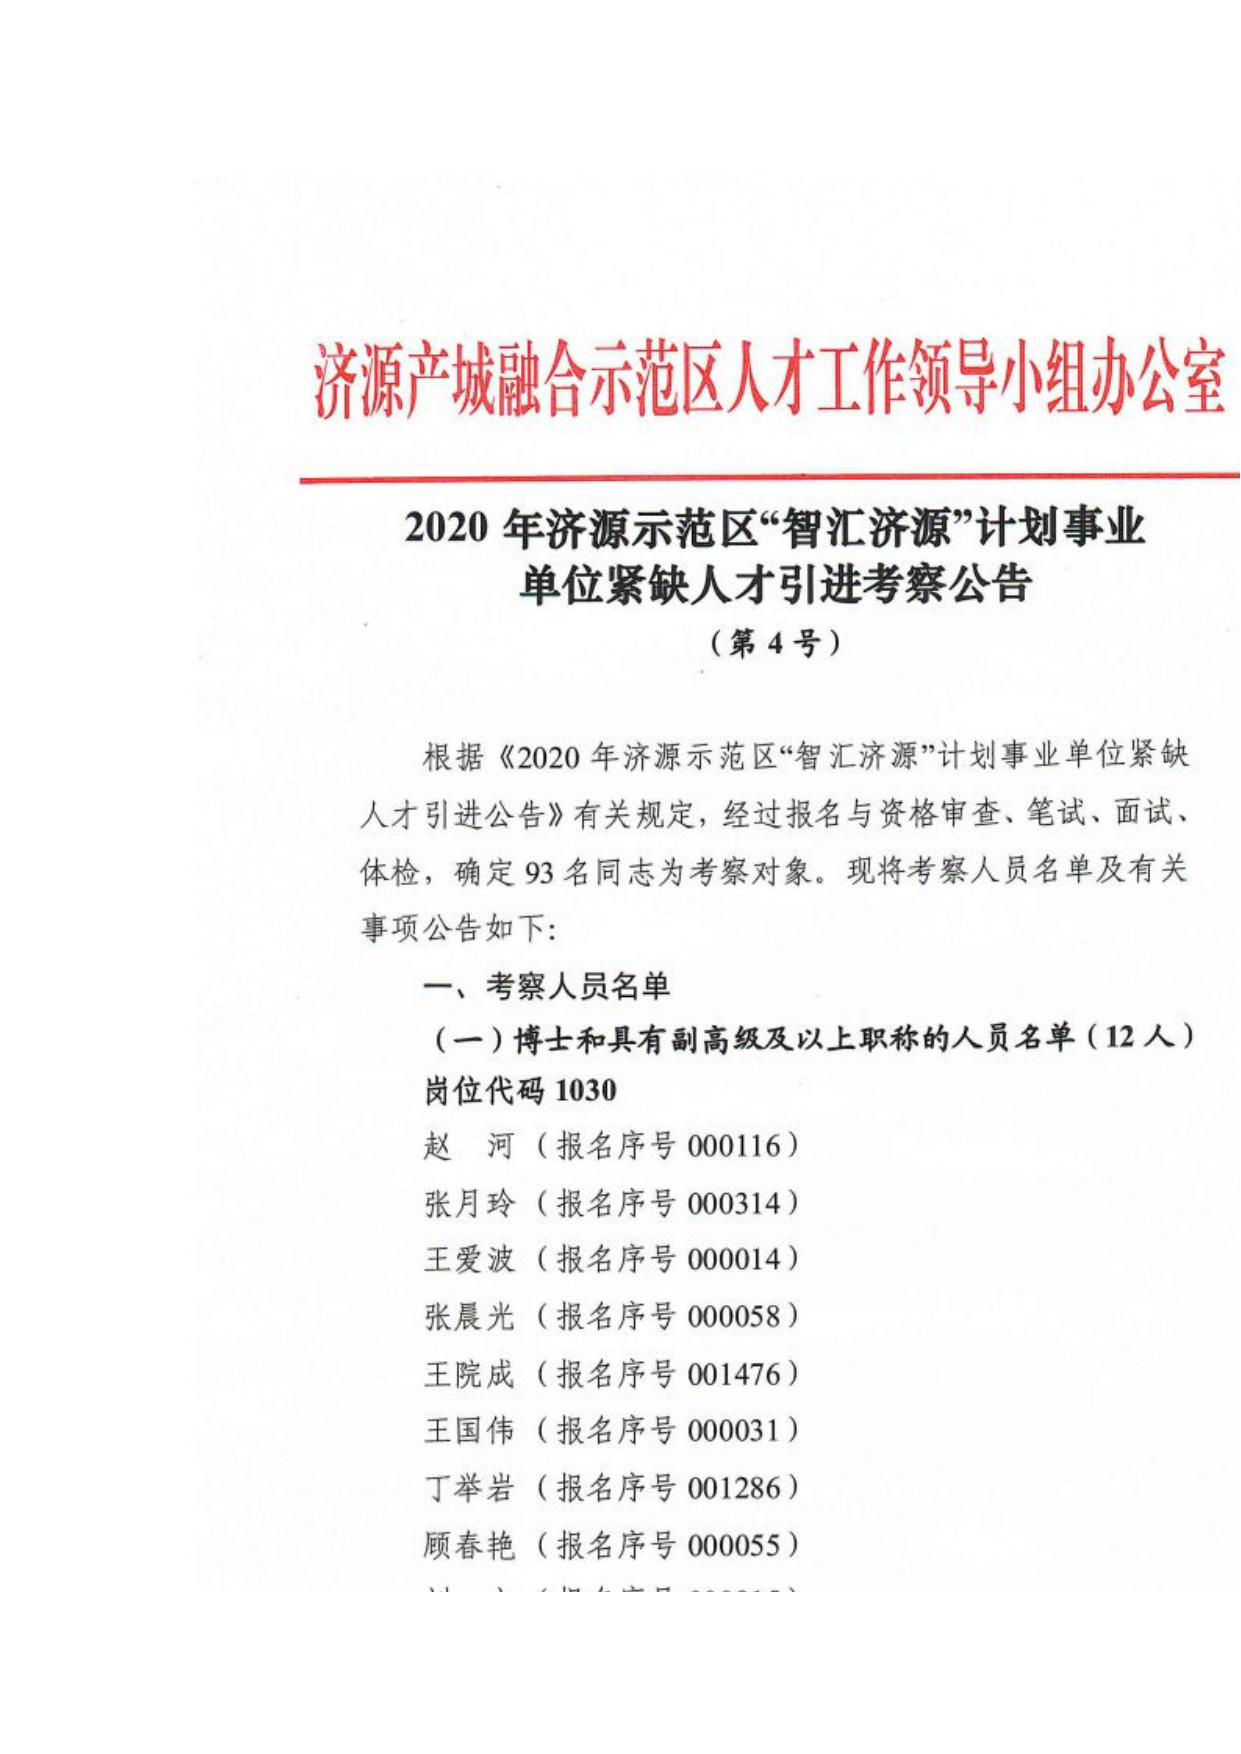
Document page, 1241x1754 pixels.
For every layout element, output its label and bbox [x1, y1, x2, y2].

picture [187, 162, 1241, 1592]
